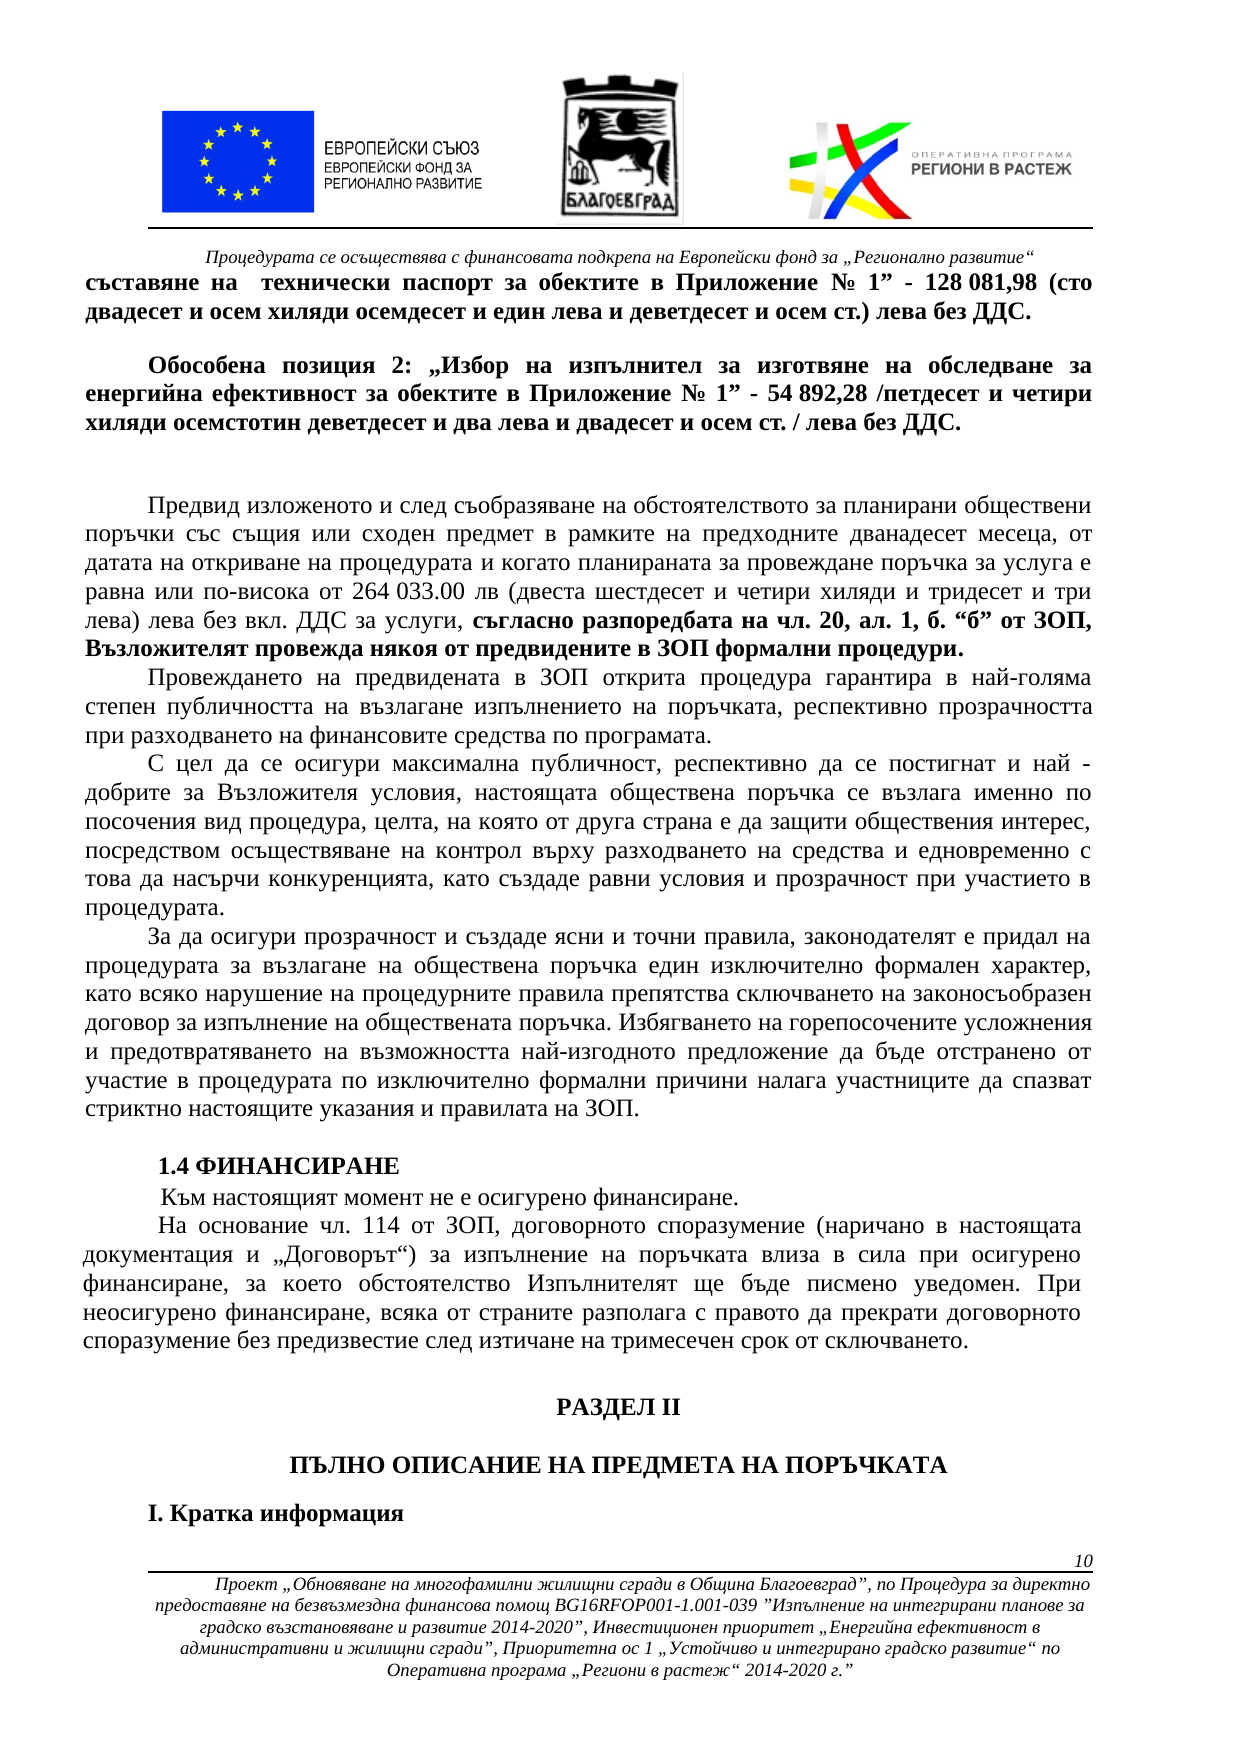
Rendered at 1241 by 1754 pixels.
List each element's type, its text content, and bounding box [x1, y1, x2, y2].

text І. Кратка информация [85, 1498, 1093, 1527]
picture [774, 115, 1093, 226]
text С цел да се осигури максимална публичност, респективно да се постигнат и най - добрите за Възложителя условия, настоящата обществена поръчка се възлага именно по посочения вид процедура, целта, на която от друга страна е да защити обществения интерес, посредством осъществяване на контрол върху разходването на средства и едновременно с това да насърчи конкуренцията, като създаде равни условия и прозрачност при участието в процедурата. [85, 748, 1093, 921]
picture [556, 73, 685, 226]
picture [147, 99, 510, 226]
text 1.4 ФИНАНСИРАНЕ [83, 1151, 1093, 1180]
text Предвид изложеното и след съобразяване на обстоятелството за планирани обществени поръчки със същия или сходен предмет в рамките на предходните дванадесет месеца, от датата на откриване на процедурата и когато планираната за провеждане поръчка за услуга е равна или по-висока от 264 033.00 лв (двеста шестдесет и четири хиляди и тридесет и три лева) лева без вкл. ДДС за услуги, съгласно разпоредбата на чл. 20, ал. 1, б. “б” от ЗОП, Възложителят провежда някоя от предвидените в ЗОП формални процедури. [85, 490, 1093, 662]
text Провеждането на предвидената в ЗОП открита процедура гарантира в най-голяма степен публичността на възлагане изпълнението на поръчката, респективно прозрачността при разходването на финансовите средства по програмата. [85, 662, 1093, 748]
text За да осигури прозрачност и създаде ясни и точни правила, законодателят е придал на процедурата за възлагане на обществена поръчка един изключително формален характер, като всяко нарушение на процедурните правила препятства сключването на законосъобразен договор за изпълнение на обществената поръчка. Избягването на горепосочените усложнения и предотвратяването на възможността най-изгодното предложение да бъде отстранено от участие в процедурата по изключително формални причини налага участниците да спазват стриктно настоящите указания и правилата на ЗОП. [85, 921, 1093, 1122]
text Към настоящият момент не е осигурено финансиране. [83, 1180, 1093, 1210]
title Обособена позиция 2: „Избор на изпълнител за изготвяне на обследване за енергийна ефективност за обектите в Приложение № 1” - 54 892,28 /петдесет и четири хиляди осемстотин деветдесет и два лева и двадесет и осем ст. / лева без ДДС. [85, 350, 1093, 436]
text ПЪЛНО ОПИСАНИЕ НА ПРЕДМЕТА НА ПОРЪЧКАТА [85, 1450, 1093, 1479]
text РАЗДЕЛ ІІ [85, 1392, 1093, 1421]
text На основание чл. 114 от ЗОП, договорното споразумение (наричано в настоящата документация и „Договорът“) за изпълнение на поръчката влиза в сила при осигурено финансиране, за което обстоятелство Изпълнителят ще бъде писмено уведомен. При неосигурено финансиране, всяка от страните разполага с правото да прекрати договорното споразумение без предизвестие след изтичане на тримесечен срок от сключването. [83, 1210, 1082, 1354]
